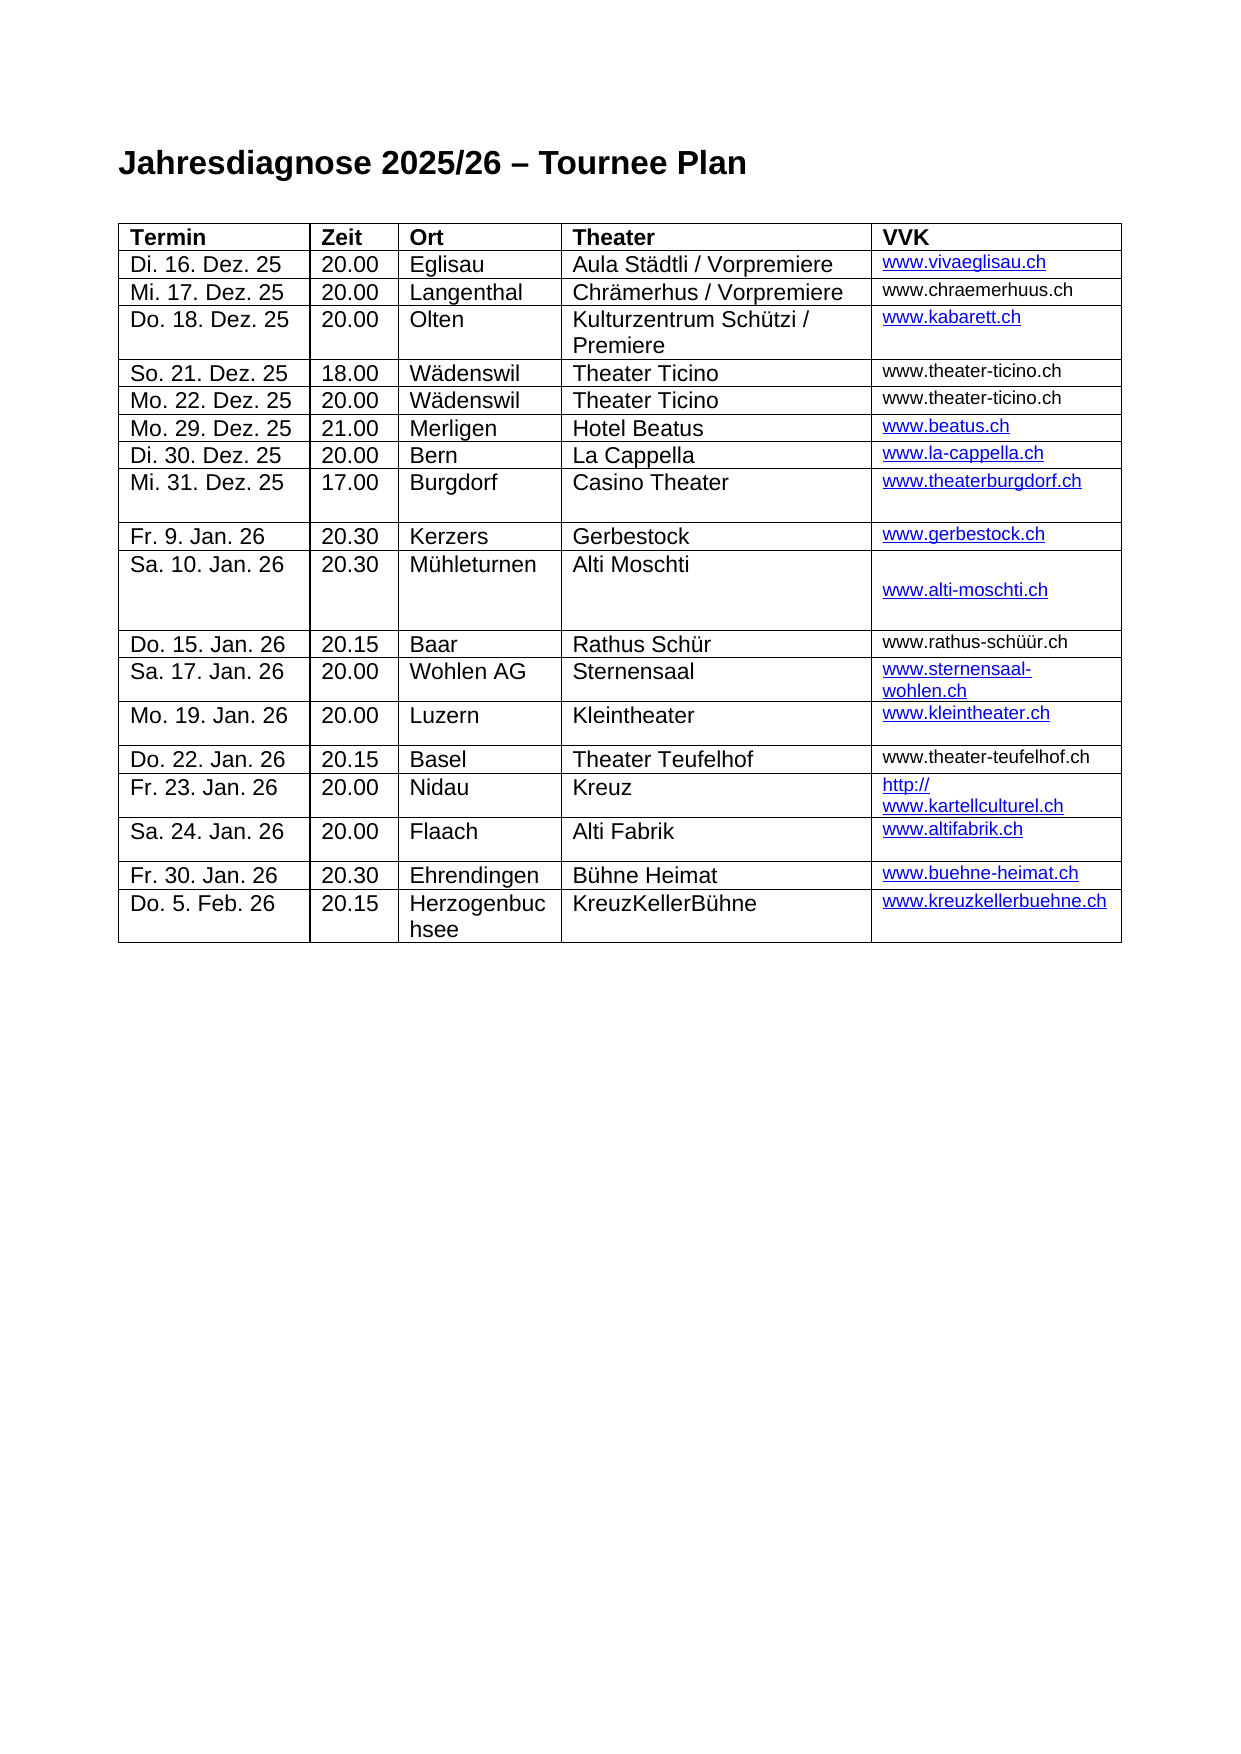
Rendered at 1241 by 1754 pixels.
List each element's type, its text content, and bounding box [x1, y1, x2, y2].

table_cell www.theater-ticino.ch [872, 387, 1121, 413]
table_cell www.alti-moschti.ch [872, 551, 1121, 629]
table_cell Di. 16. Dez. 25 [119, 251, 309, 278]
table_cell Theater Ticino [562, 360, 871, 386]
table_cell www.chraemerhuus.ch [872, 279, 1121, 305]
table_cell Do. 15. Jan. 26 [119, 631, 309, 657]
table_cell 20.15 [311, 746, 398, 773]
table_cell 20.30 [311, 551, 398, 629]
table_cell Herzogenbuchsee [399, 890, 561, 942]
table_cell Kreuz [562, 774, 871, 817]
table_cell Mi. 31. Dez. 25 [119, 469, 309, 522]
table_cell www.rathus-schüür.ch [872, 631, 1121, 657]
table_cell 20.00 [311, 442, 398, 468]
table_cell 20.00 [311, 279, 398, 305]
table_cell Mo. 29. Dez. 25 [119, 415, 309, 441]
table_cell 20.15 [311, 631, 398, 657]
table_cell Hotel Beatus [562, 415, 871, 441]
table_cell 21.00 [311, 415, 398, 441]
table_cell Mo. 19. Jan. 26 [119, 702, 309, 745]
table_cell Wohlen AG [399, 658, 561, 701]
table_cell Baar [399, 631, 561, 657]
table_cell Ehrendingen [399, 862, 561, 888]
table_cell Do. 5. Feb. 26 [119, 890, 309, 942]
table_cell Luzern [399, 702, 561, 745]
table_cell Do. 22. Jan. 26 [119, 746, 309, 773]
table_cell 17.00 [311, 469, 398, 522]
table_cell 20.00 [311, 702, 398, 745]
table_cell Alti Moschti [562, 551, 871, 629]
table_header Termin [119, 224, 309, 250]
table_cell 18.00 [311, 360, 398, 386]
table_cell Kerzers [399, 523, 561, 549]
table_cell Aula Städtli / Vorpremiere [562, 251, 871, 278]
table_cell Basel [399, 746, 561, 773]
table_cell Merligen [399, 415, 561, 441]
table_cell Theater Ticino [562, 387, 871, 413]
table_cell www.buehne-heimat.ch [872, 862, 1121, 888]
table_cell Do. 18. Dez. 25 [119, 306, 309, 359]
table_cell Sa. 24. Jan. 26 [119, 818, 309, 861]
table_cell Chrämerhus / Vorpremiere [562, 279, 871, 305]
table_cell www.kreuzkellerbuehne.ch [872, 890, 1121, 942]
table_cell Bern [399, 442, 561, 468]
table_cell www.theater-teufelhof.ch [872, 746, 1121, 773]
table_cell www.beatus.ch [872, 415, 1121, 441]
table_cell Bühne Heimat [562, 862, 871, 888]
table_cell www.theaterburgdorf.ch [872, 469, 1121, 522]
table_cell www.theater-ticino.ch [872, 360, 1121, 386]
table_cell Theater Teufelhof [562, 746, 871, 773]
table_header Zeit [311, 224, 398, 250]
table_cell Flaach [399, 818, 561, 861]
table_cell Mi. 17. Dez. 25 [119, 279, 309, 305]
table_cell KreuzKellerBühne [562, 890, 871, 942]
table_cell Fr. 23. Jan. 26 [119, 774, 309, 817]
table_cell Fr. 9. Jan. 26 [119, 523, 309, 549]
table_cell 20.00 [311, 387, 398, 413]
table_cell 20.15 [311, 890, 398, 942]
table_cell http://www.kartellculturel.ch [872, 774, 1121, 817]
table_cell Sa. 10. Jan. 26 [119, 551, 309, 629]
table_cell Alti Fabrik [562, 818, 871, 861]
table_cell 20.00 [311, 658, 398, 701]
table_cell Gerbestock [562, 523, 871, 549]
table_cell Sa. 17. Jan. 26 [119, 658, 309, 701]
table_cell Di. 30. Dez. 25 [119, 442, 309, 468]
table_header Theater [562, 224, 871, 250]
table_cell Kleintheater [562, 702, 871, 745]
table_cell Burgdorf [399, 469, 561, 522]
table_cell Nidau [399, 774, 561, 817]
table_cell www.kabarett.ch [872, 306, 1121, 359]
table_cell Wädenswil [399, 387, 561, 413]
table_cell Mo. 22. Dez. 25 [119, 387, 309, 413]
table_cell Wädenswil [399, 360, 561, 386]
table_cell www.la-cappella.ch [872, 442, 1121, 468]
table_cell Mühleturnen [399, 551, 561, 629]
table_cell 20.00 [311, 306, 398, 359]
table_cell www.altifabrik.ch [872, 818, 1121, 861]
table_header VVK [872, 224, 1121, 250]
table_cell Fr. 30. Jan. 26 [119, 862, 309, 888]
table_cell Olten [399, 306, 561, 359]
table_cell Casino Theater [562, 469, 871, 522]
table_cell 20.00 [311, 251, 398, 278]
table_cell Eglisau [399, 251, 561, 278]
table_cell www.sternensaal-wohlen.ch [872, 658, 1121, 701]
table_cell Rathus Schür [562, 631, 871, 657]
table_cell www.gerbestock.ch [872, 523, 1121, 549]
table_cell La Cappella [562, 442, 871, 468]
table_header Ort [399, 224, 561, 250]
table_cell 20.30 [311, 862, 398, 888]
table_cell www.vivaeglisau.ch [872, 251, 1121, 278]
table_cell 20.30 [311, 523, 398, 549]
table_cell Langenthal [399, 279, 561, 305]
table_cell 20.00 [311, 818, 398, 861]
table_cell Kulturzentrum Schützi / Premiere [562, 306, 871, 359]
table_cell So. 21. Dez. 25 [119, 360, 309, 386]
table_cell www.kleintheater.ch [872, 702, 1121, 745]
text Jahresdiagnose 2025/26 – Tournee Plan [118, 143, 1122, 182]
table_cell 20.00 [311, 774, 398, 817]
table_cell Sternensaal [562, 658, 871, 701]
